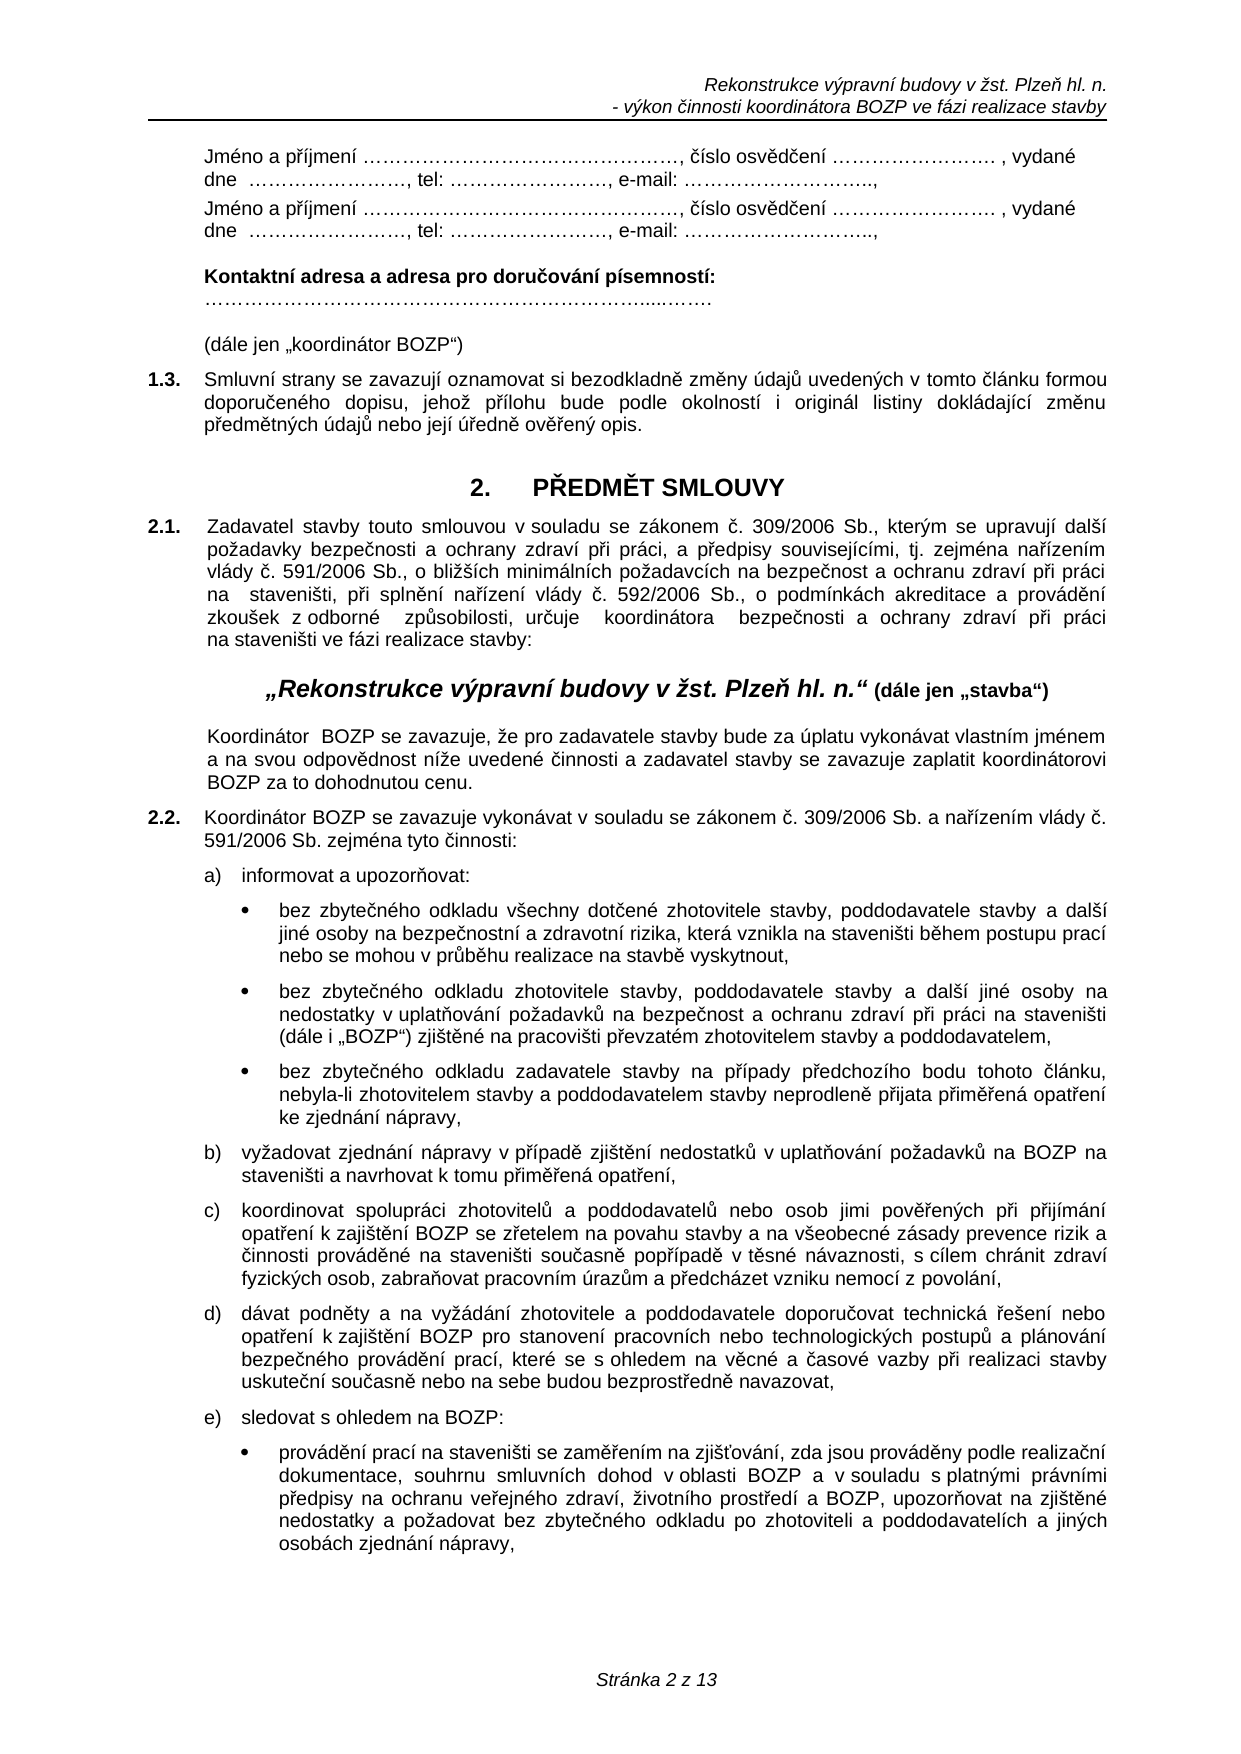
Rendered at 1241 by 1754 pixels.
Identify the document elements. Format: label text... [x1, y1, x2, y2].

list informovat a upozorňovat: [204, 864, 1107, 886]
subtitle 2. PŘEDMĚT SMLOUVY [148, 473, 1107, 502]
text Koordinátor BOZP se zavazuje, že pro zadavatele stavby bude za úplatu vykonávat vlastním jménem a na svou odpovědnost níže uvedené činnosti a zadavatel stavby se zavazuje zaplatit koordinátorovi BOZP za to dohodnutou cenu. [207, 725, 1107, 793]
text 1.3. Smluvní strany se zavazují oznamovat si bezodkladně změny údajů uvedených v tomto článku formou doporučeného dopisu, jehož přílohu bude podle okolností i originál listiny dokládající změnu předmětných údajů nebo její úředně ověřený opis. [148, 368, 1107, 436]
list sledovat s ohledem na BOZP: [204, 1406, 1107, 1428]
list bez zbytečného odkladu všechny dotčené zhotovitele stavby, poddodavatele stavby a další jiné osoby na bezpečnostní a zdravotní rizika, která vznikla na staveništi během postupu prací nebo se mohou v průběhu realizace na stavbě vyskytnout, [242, 899, 1107, 967]
list dávat podněty a na vyžádání zhotovitele a poddodavatele doporučovat technická řešení nebo opatření k zajištění BOZP pro stanovení pracovních nebo technologických postupů a plánování bezpečného provádění prací, které se s ohledem na věcné a časové vazby při realizaci stavby uskuteční současně nebo na sebe budou bezprostředně navazovat, [204, 1302, 1107, 1393]
list vyžadovat zjednání nápravy v případě zjištění nedostatků v uplatňování požadavků na BOZP na staveništi a navrhovat k tomu přiměřená opatření, [204, 1141, 1107, 1186]
text „Rekonstrukce výpravní budovy v žst. Plzeň hl. n.“ (dále jen „stavba“) [207, 674, 1107, 702]
list provádění prací na staveništi se zaměřením na zjišťování, zda jsou prováděny podle realizační dokumentace, souhrnu smluvních dohod v oblasti BOZP a v souladu s platnými právními předpisy na ochranu veřejného zdraví, životního prostředí a BOZP, upozorňovat na zjištěné nedostatky a požadovat bez zbytečného odkladu po zhotoviteli a poddodavatelích a jiných osobách zjednání nápravy, [241, 1441, 1107, 1554]
text 2.1. Zadavatel stavby touto smlouvou v souladu se zákonem č. 309/2006 Sb., kterým se upravují další požadavky bezpečnosti a ochrany zdraví při práci, a předpisy souvisejícími, tj. zejména nařízením vlády č. 591/2006 Sb., o bližších minimálních požadavcích na bezpečnost a ochranu zdraví při práci na staveništi, při splnění nařízení vlády č. 592/2006 Sb., o podmínkách akreditace a provádění zkoušek z odborné způsobilosti, určuje koordinátora bezpečnosti a ochrany zdraví při práci na staveništi ve fázi realizace stavby: [148, 515, 1107, 651]
list bez zbytečného odkladu zadavatele stavby na případy předchozího bodu tohoto článku, nebyla-li zhotovitelem stavby a poddodavatelem stavby neprodleně přijata přiměřená opatření ke zjednání nápravy, [241, 1060, 1107, 1128]
list koordinovat spolupráci zhotovitelů a poddodavatelů nebo osob jimi pověřených při přijímání opatření k zajištění BOZP se zřetelem na povahu stavby a na všeobecné zásady prevence rizik a činnosti prováděné na staveništi současně popřípadě v těsné návaznosti, s cílem chránit zdraví fyzických osob, zabraňovat pracovním úrazům a předcházet vzniku nemocí z povolání, [204, 1199, 1107, 1290]
text ………………………………………………………….....……. [148, 287, 1167, 310]
text dne ……………………, tel: ……………………, e-mail: ……………………….., [204, 219, 1167, 242]
text 2.2. Koordinátor BOZP se zavazuje vykonávat v souladu se zákonem č. 309/2006 Sb. a nařízením vlády č. 591/2006 Sb. zejména tyto činnosti: [148, 806, 1107, 851]
text Jméno a příjmení …………………………………………, číslo osvědčení ……………………. , vydané dne ……………………, tel: ……………………, e-mail: ……………………….., [204, 145, 1107, 190]
text Jméno a příjmení …………………………………………, číslo osvědčení ……………………. , vydané [204, 196, 1167, 219]
text Kontaktní adresa a adresa pro doručování písemností: [148, 264, 1167, 287]
text (dále jen „koordinátor BOZP“) [148, 333, 1167, 355]
list bez zbytečného odkladu zhotovitele stavby, poddodavatele stavby a další jiné osoby na nedostatky v uplatňování požadavků na bezpečnost a ochranu zdraví při práci na staveništi (dále i „BOZP“) zjištěné na pracovišti převzatém zhotovitelem stavby a poddodavatelem, [241, 979, 1107, 1048]
